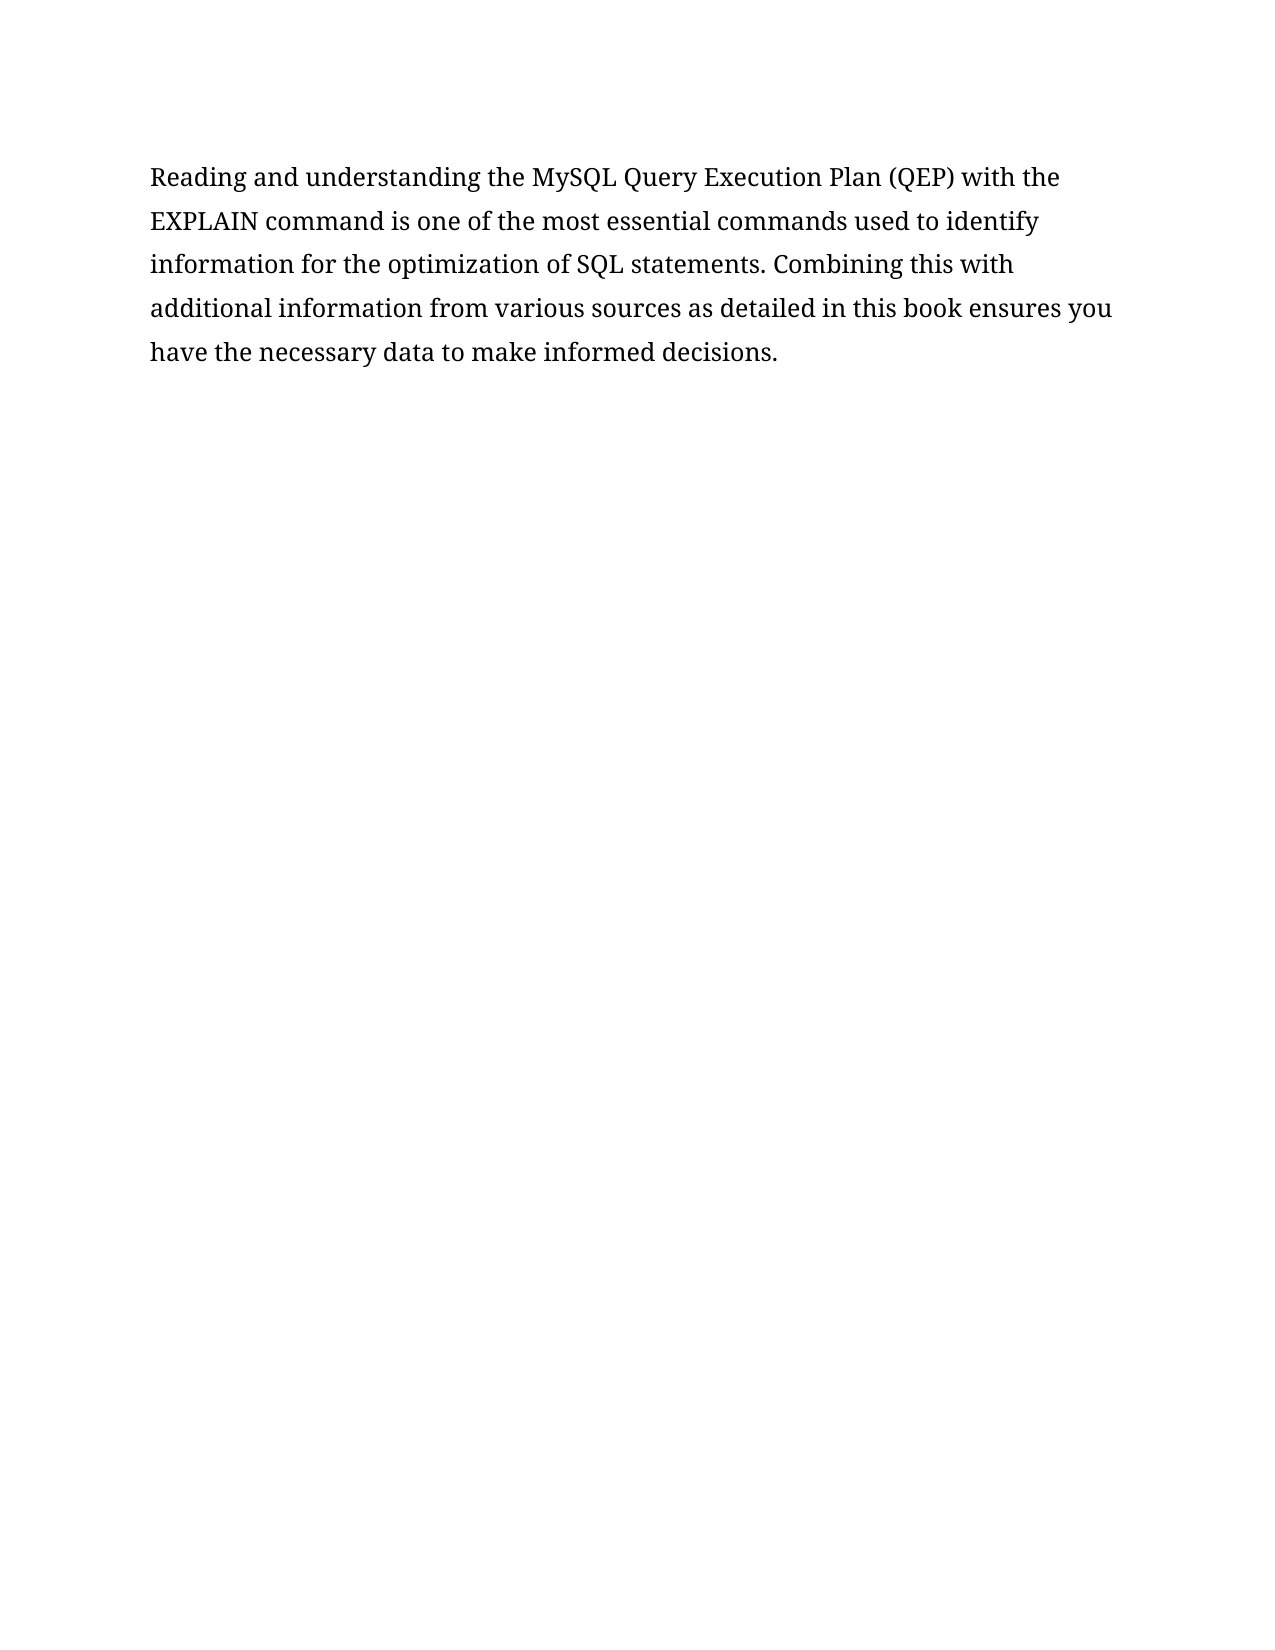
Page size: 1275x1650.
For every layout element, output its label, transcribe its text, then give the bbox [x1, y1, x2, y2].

text Reading and understanding the MySQL Query Execution Plan (QEP) with the EXPLAIN command is one of the most essential commands used to identify information for the optimization of SQL statements. Combining this with additional information from various sources as detailed in this book ensures you have the necessary data to make informed decisions. [150, 150, 1125, 369]
